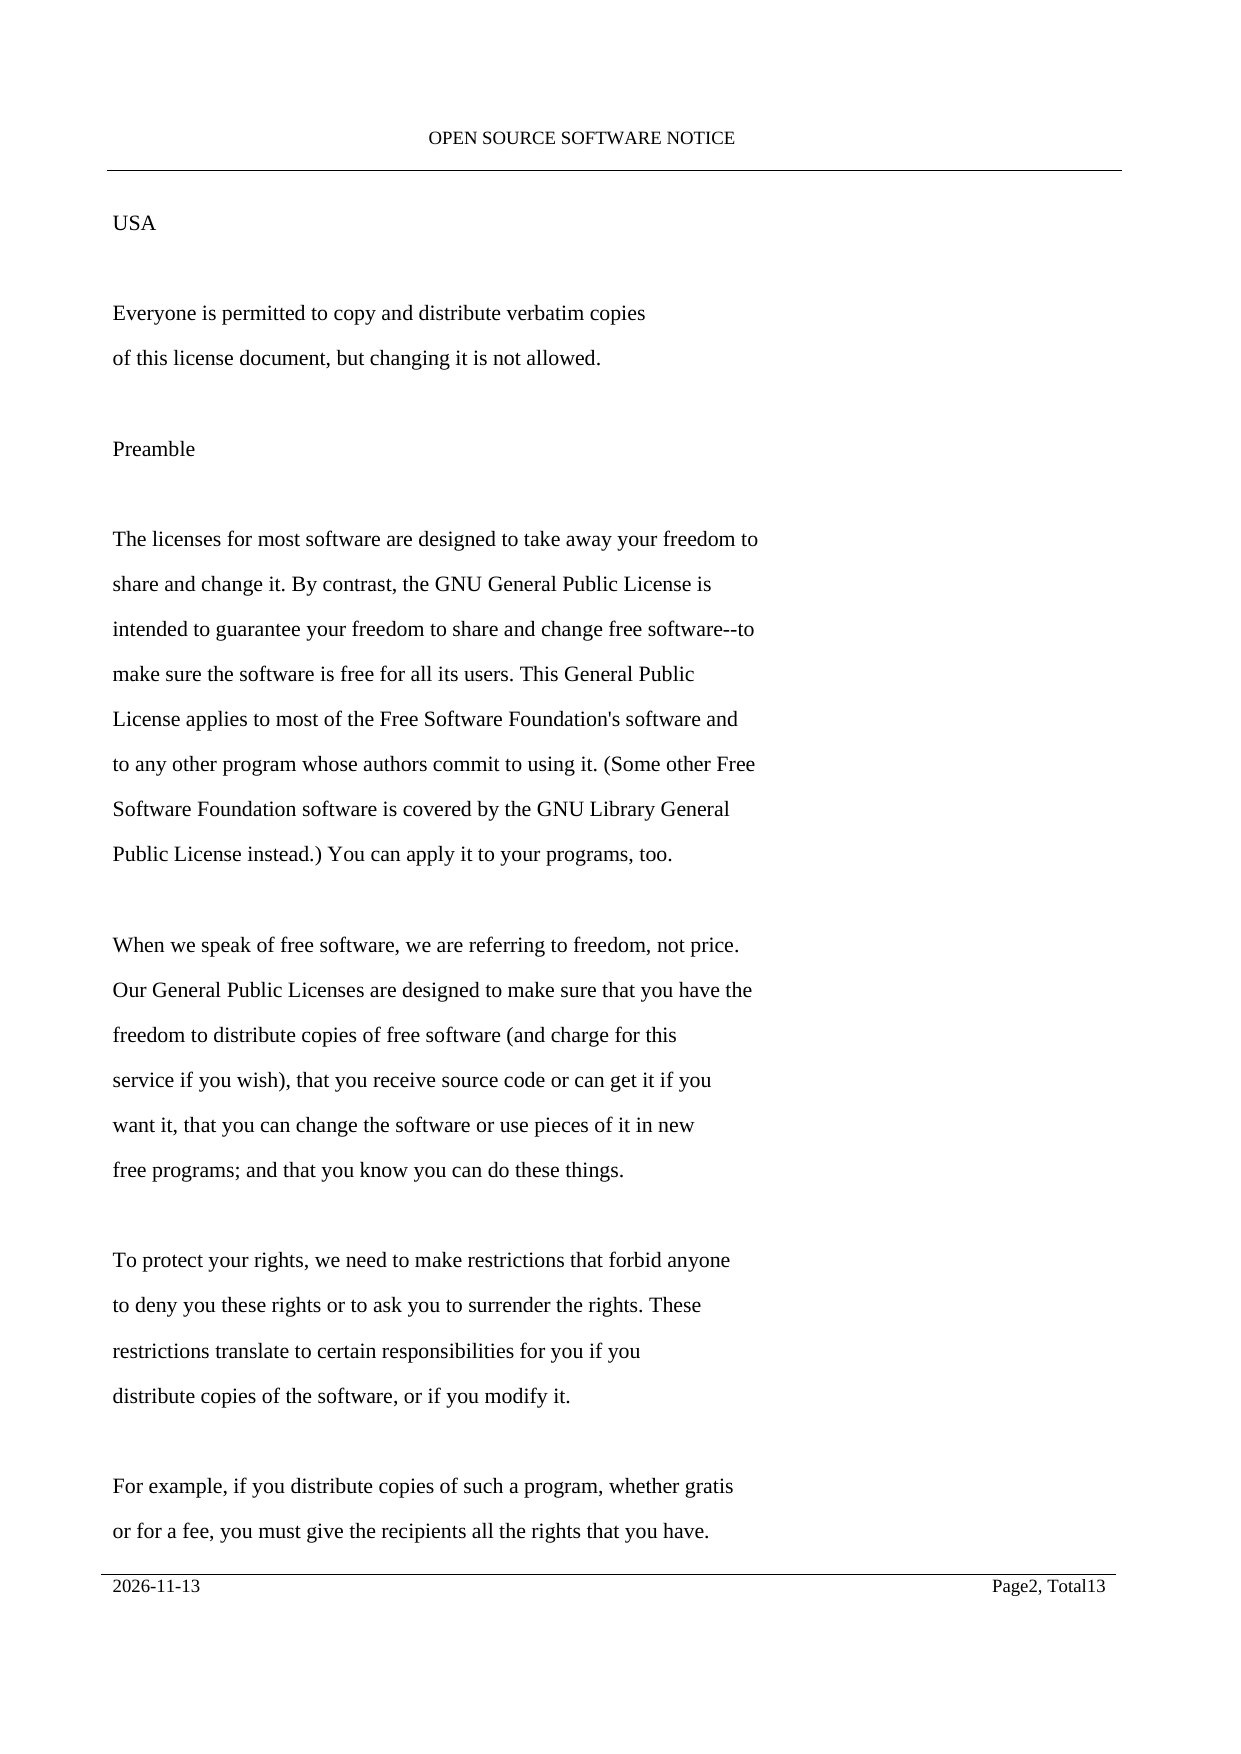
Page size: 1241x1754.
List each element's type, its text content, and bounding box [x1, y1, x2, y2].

text Our General Public Licenses are designed to make sure that you have the [112, 973, 1128, 1006]
text of this license document, but changing it is not allowed. [112, 342, 1128, 374]
text make sure the software is free for all its users. This General Public [112, 657, 1128, 690]
text intended to guarantee your freedom to share and change free software--to [112, 612, 1128, 645]
text Software Foundation software is covered by the GNU Library General [112, 793, 1128, 825]
text to deny you these rights or to ask you to surrender the rights. These [112, 1289, 1128, 1321]
text When we speak of free software, we are referring to freedom, not price. [112, 928, 1128, 961]
text freedom to distribute copies of free software (and charge for this [112, 1018, 1128, 1051]
text For example, if you distribute copies of such a program, whether gratis [112, 1469, 1128, 1502]
text USA [112, 206, 1128, 239]
text Everyone is permitted to copy and distribute verbatim copies [112, 297, 1128, 329]
text share and change it. By contrast, the GNU General Public License is [112, 567, 1128, 600]
text to any other program whose authors commit to using it. (Some other Free [112, 748, 1128, 780]
text License applies to most of the Free Software Foundation's software and [112, 702, 1128, 735]
text or for a fee, you must give the recipients all the rights that you have. [112, 1514, 1128, 1547]
text Preamble [112, 432, 1128, 464]
text restrictions translate to certain responsibilities for you if you [112, 1334, 1128, 1366]
text want it, that you can change the software or use pieces of it in new [112, 1108, 1128, 1141]
text free programs; and that you know you can do these things. [112, 1153, 1128, 1186]
text To protect your rights, we need to make restrictions that forbid anyone [112, 1244, 1128, 1276]
text Public License instead.) You can apply it to your programs, too. [112, 838, 1128, 870]
text service if you wish), that you receive source code or can get it if you [112, 1063, 1128, 1096]
text distribute copies of the software, or if you modify it. [112, 1379, 1128, 1412]
text The licenses for most software are designed to take away your freedom to [112, 522, 1128, 554]
